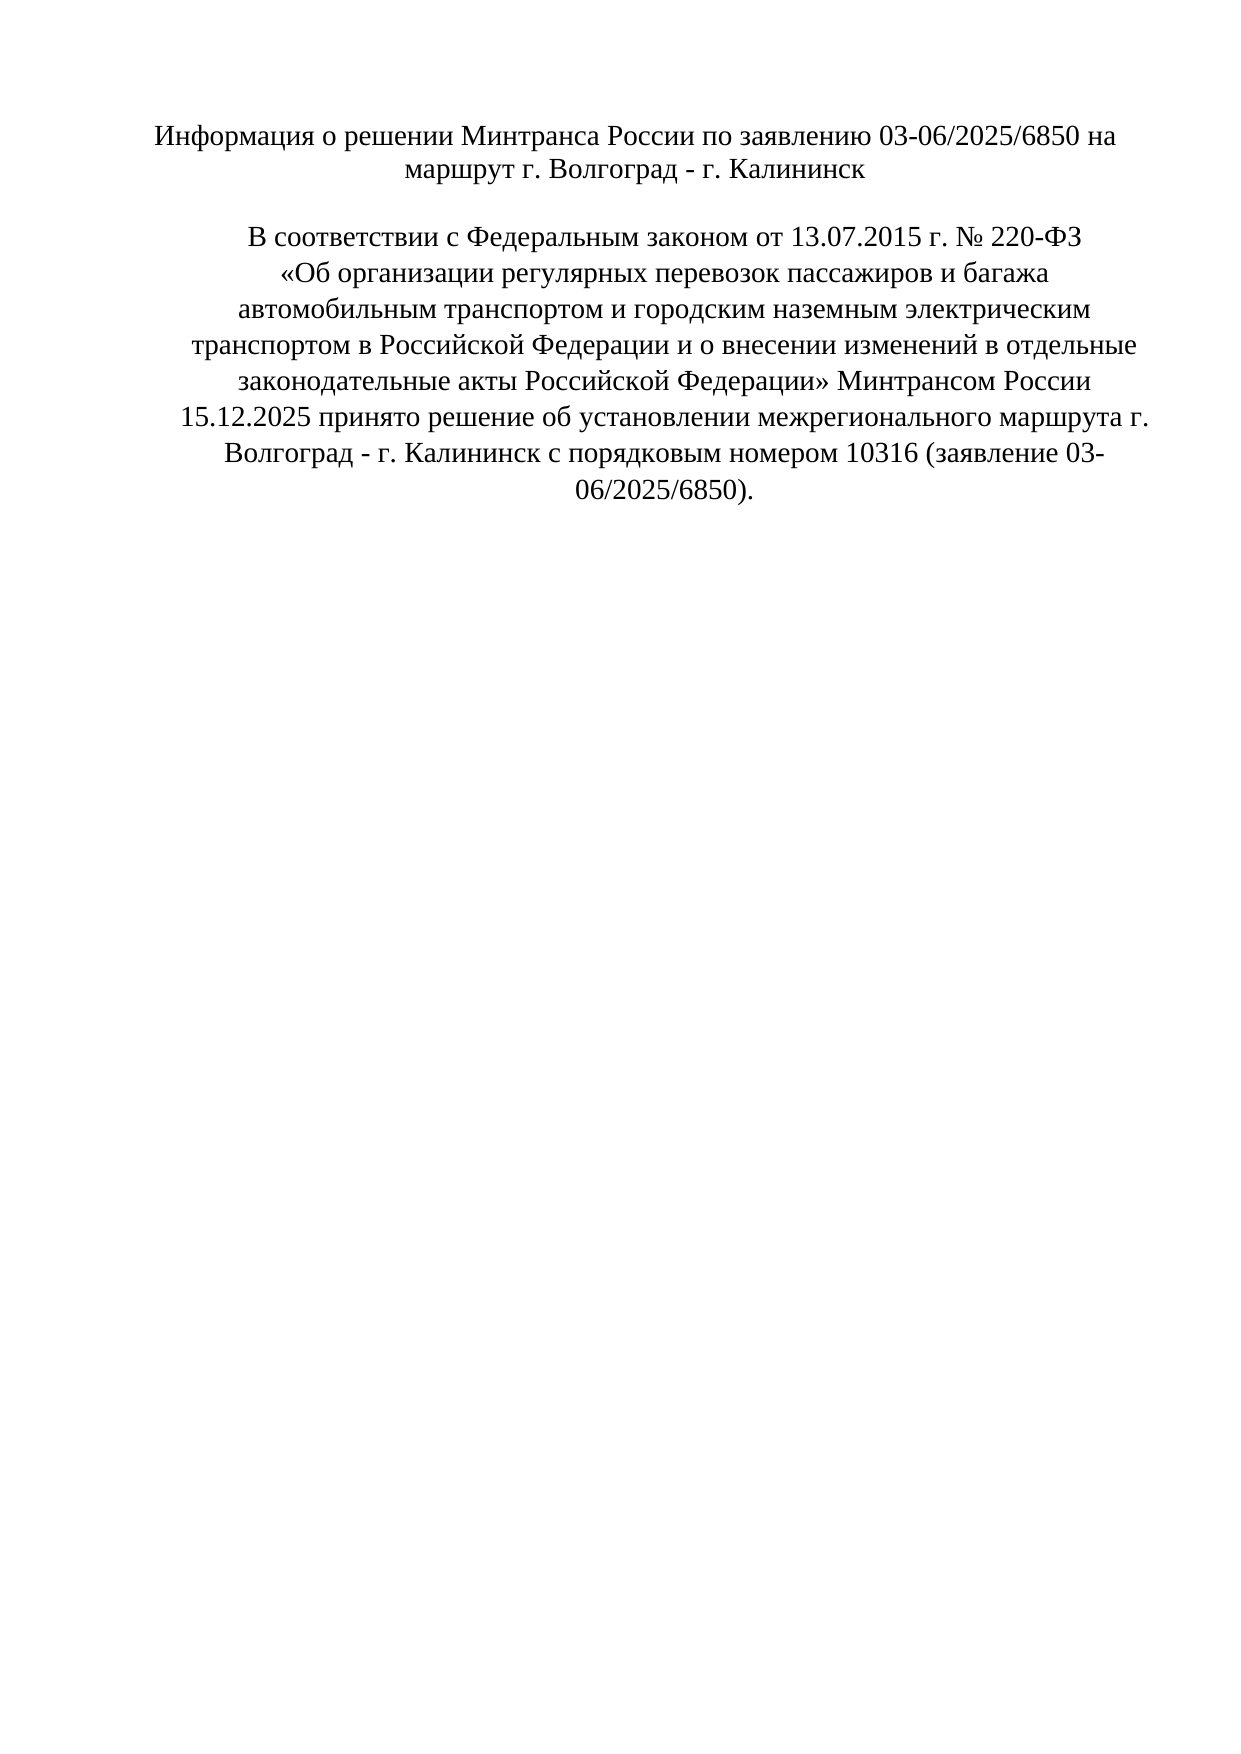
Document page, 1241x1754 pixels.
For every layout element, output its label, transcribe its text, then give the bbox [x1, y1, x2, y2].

text В соответствии с Федеральным законом от 13.07.2015 г. № 220-ФЗ «Об организации регулярных перевозок пассажиров и багажа автомобильным транспортом и городским наземным электрическим транспортом в Российской Федерации и о внесении изменений в отдельные законодательные акты Российской Федерации» Минтрансом России 15.12.2025 принято решение об установлении межрегионального маршрута г. Волгоград - г. Калининск с порядковым номером 10316 (заявление 03-06/2025/6850). [177, 219, 1152, 505]
text Информация о решении Минтранса России по заявлению 03-06/2025/6850 на маршрут г. Волгоград - г. Калининск [118, 118, 1152, 185]
